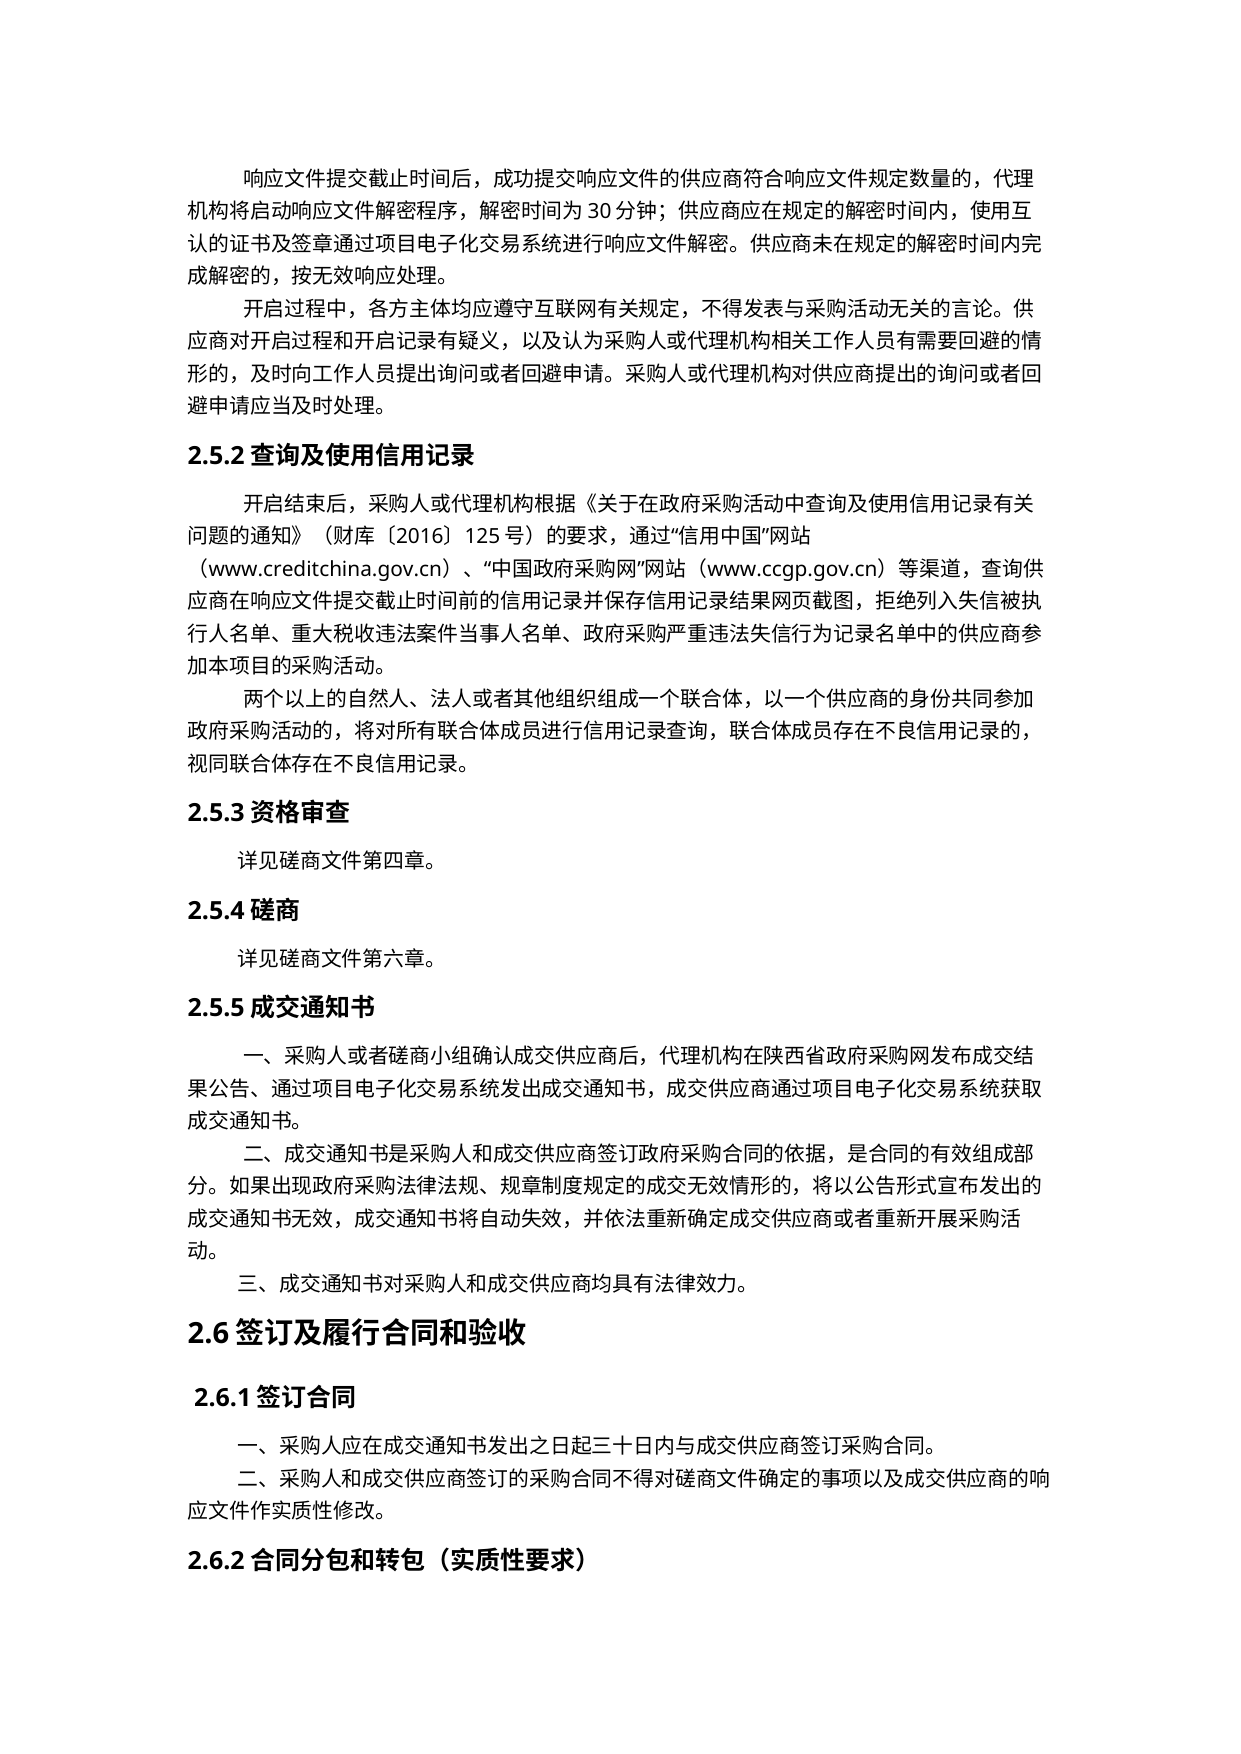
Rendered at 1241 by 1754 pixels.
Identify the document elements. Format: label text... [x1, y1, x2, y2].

text 详见磋商文件第四章。 [187, 844, 1053, 877]
text 一、采购人应在成交通知书发出之日起三十日内与成交供应商签订采购合同。 [187, 1429, 1053, 1462]
text 响应文件提交截止时间后，成功提交响应文件的供应商符合响应文件规定数量的，代理机构将启动响应文件解密程序，解密时间为30分钟；供应商应在规定的解密时间内，使用互认的证书及签章通过项目电子化交易系统进行响应文件解密。供应商未在规定的解密时间内完成解密的，按无效响应处理。 [187, 162, 1053, 292]
text 详见磋商文件第六章。 [187, 942, 1053, 974]
text 一、采购人或者磋商小组确认成交供应商后，代理机构在陕西省政府采购网发布成交结果公告、通过项目电子化交易系统发出成交通知书，成交供应商通过项目电子化交易系统获取成交通知书。 [187, 1039, 1053, 1137]
text 三、成交通知书对采购人和成交供应商均具有法律效力。 [187, 1267, 1053, 1299]
text 2.5.2查询及使用信用记录 [187, 422, 1053, 487]
text 2.5.3资格审查 [187, 779, 1053, 844]
text 二、采购人和成交供应商签订的采购合同不得对磋商文件确定的事项以及成交供应商的响应文件作实质性修改。 [187, 1462, 1053, 1527]
text 开启过程中，各方主体均应遵守互联网有关规定，不得发表与采购活动无关的言论。供应商对开启过程和开启记录有疑义，以及认为采购人或代理机构相关工作人员有需要回避的情形的，及时向工作人员提出询问或者回避申请。采购人或代理机构对供应商提出的询问或者回避申请应当及时处理。 [187, 292, 1053, 422]
text 二、成交通知书是采购人和成交供应商签订政府采购合同的依据，是合同的有效组成部分。如果出现政府采购法律法规、规章制度规定的成交无效情形的，将以公告形式宣布发出的成交通知书无效，成交通知书将自动失效，并依法重新确定成交供应商或者重新开展采购活动。 [187, 1137, 1053, 1267]
text 两个以上的自然人、法人或者其他组织组成一个联合体，以一个供应商的身份共同参加政府采购活动的，将对所有联合体成员进行信用记录查询，联合体成员存在不良信用记录的，视同联合体存在不良信用记录。 [187, 682, 1053, 779]
text 2.5.5成交通知书 [187, 974, 1053, 1039]
text 2.6签订及履行合同和验收 [187, 1299, 1053, 1364]
text 开启结束后，采购人或代理机构根据《关于在政府采购活动中查询及使用信用记录有关问题的通知》（财库〔2016〕125号）的要求，通过“信用中国”网站（www.creditchina.gov.cn）、“中国政府采购网”网站（www.ccgp.gov.cn）等渠道，查询供应商在响应文件提交截止时间前的信用记录并保存信用记录结果网页截图，拒绝列入失信被执行人名单、重大税收违法案件当事人名单、政府采购严重违法失信行为记录名单中的供应商参加本项目的采购活动。 [187, 487, 1053, 682]
text 2.6.2合同分包和转包（实质性要求） [187, 1527, 1053, 1592]
text 2.6.1签订合同 [187, 1364, 1053, 1429]
text 2.5.4磋商 [187, 877, 1053, 942]
